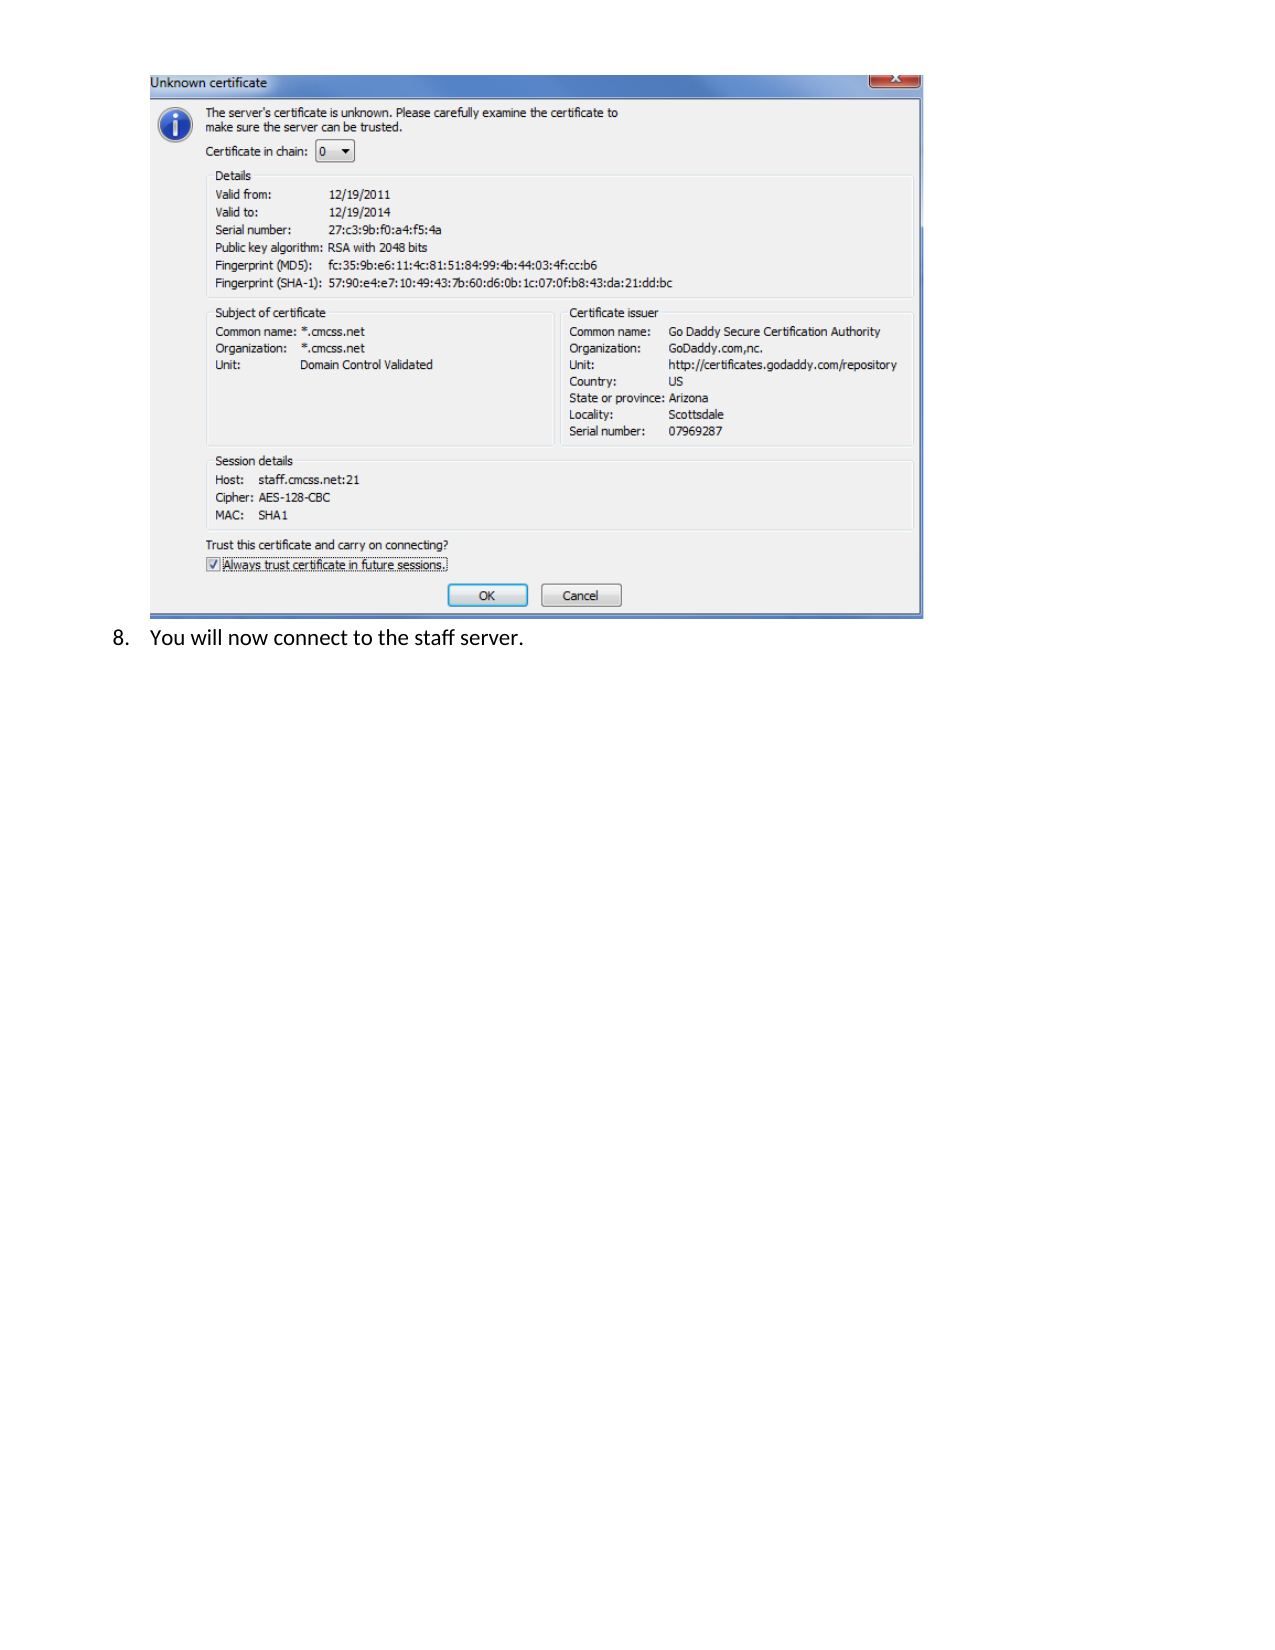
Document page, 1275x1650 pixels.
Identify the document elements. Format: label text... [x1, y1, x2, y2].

list You will now connect to the staff server. [112, 623, 1200, 651]
picture [150, 75, 924, 619]
